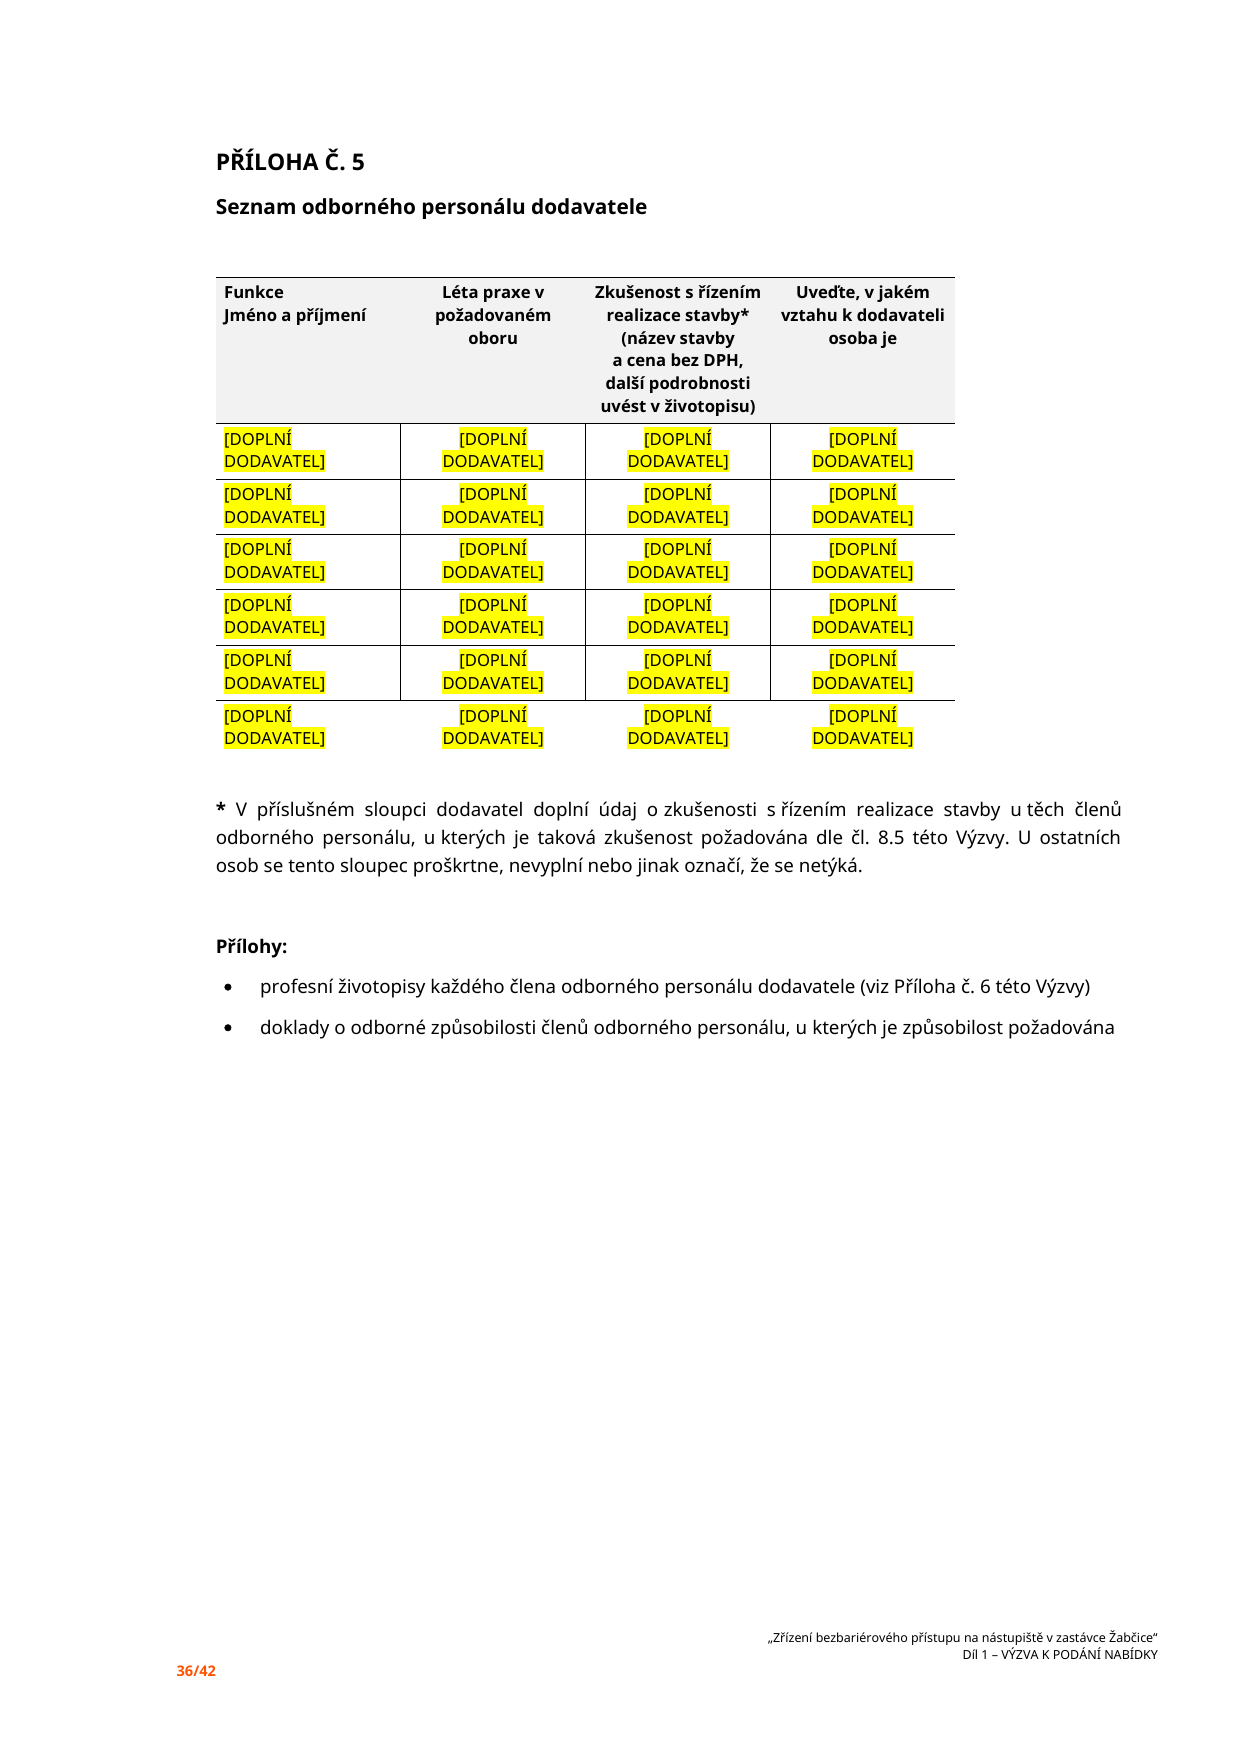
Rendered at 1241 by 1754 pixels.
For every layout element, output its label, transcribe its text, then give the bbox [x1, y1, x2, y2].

table_header Léta praxe v požadovaném oboru [401, 278, 585, 423]
table_cell [DOPLNÍ DODAVATEL] [216, 590, 400, 645]
table_cell [DOPLNÍ DODAVATEL] [216, 646, 400, 700]
table_cell [DOPLNÍ DODAVATEL] [216, 701, 401, 756]
table_cell [DOPLNÍ DODAVATEL] [770, 701, 955, 756]
text Přílohy: [216, 933, 1122, 959]
table_cell [DOPLNÍ DODAVATEL] [586, 646, 770, 700]
text Příloha č. 5 [216, 146, 1122, 177]
text * V příslušném sloupci dodavatel doplní údaj o zkušenosti s řízením realizace stavby u těch členů odborného personálu, u kterých je taková zkušenost požadována dle čl. 8.5 této Výzvy. U ostatních osob se tento sloupec proškrtne, nevyplní nebo jinak označí, že se netýká. [216, 796, 1122, 878]
table_cell [DOPLNÍ DODAVATEL] [771, 646, 955, 700]
table_cell [DOPLNÍ DODAVATEL] [401, 701, 585, 756]
table_cell [DOPLNÍ DODAVATEL] [216, 535, 400, 589]
text doklady o odborné způsobilosti členů odborného personálu, u kterých je způsobilost požadována [224, 1014, 1122, 1040]
table_cell [DOPLNÍ DODAVATEL] [771, 424, 955, 478]
table_cell [DOPLNÍ DODAVATEL] [586, 535, 770, 589]
table_cell [DOPLNÍ DODAVATEL] [771, 480, 955, 534]
table_cell [DOPLNÍ DODAVATEL] [401, 480, 585, 534]
table_cell [DOPLNÍ DODAVATEL] [216, 424, 400, 478]
table_cell [DOPLNÍ DODAVATEL] [771, 535, 955, 589]
table_cell [DOPLNÍ DODAVATEL] [401, 535, 585, 589]
table_header Funkce Jméno a příjmení [216, 278, 401, 423]
table_cell [DOPLNÍ DODAVATEL] [586, 480, 770, 534]
table_cell [DOPLNÍ DODAVATEL] [586, 590, 770, 645]
table_header Uveďte, v jakém vztahu k dodavateli osoba je [770, 278, 955, 423]
table_cell [DOPLNÍ DODAVATEL] [401, 590, 585, 645]
text profesní životopisy každého člena odborného personálu dodavatele (viz Příloha č. 6 této Výzvy) [224, 974, 1122, 999]
table_cell [DOPLNÍ DODAVATEL] [401, 424, 585, 478]
table_cell [DOPLNÍ DODAVATEL] [401, 646, 585, 700]
table_cell [DOPLNÍ DODAVATEL] [586, 424, 770, 478]
table_cell [DOPLNÍ DODAVATEL] [216, 480, 400, 534]
text Seznam odborného personálu dodavatele [216, 192, 1122, 221]
table_cell [DOPLNÍ DODAVATEL] [585, 701, 770, 756]
table_cell [DOPLNÍ DODAVATEL] [771, 590, 955, 645]
table_header Zkušenost s řízením realizace stavby* (název stavby a cena bez DPH, další podrobnosti uvést v životopisu) [585, 278, 770, 423]
